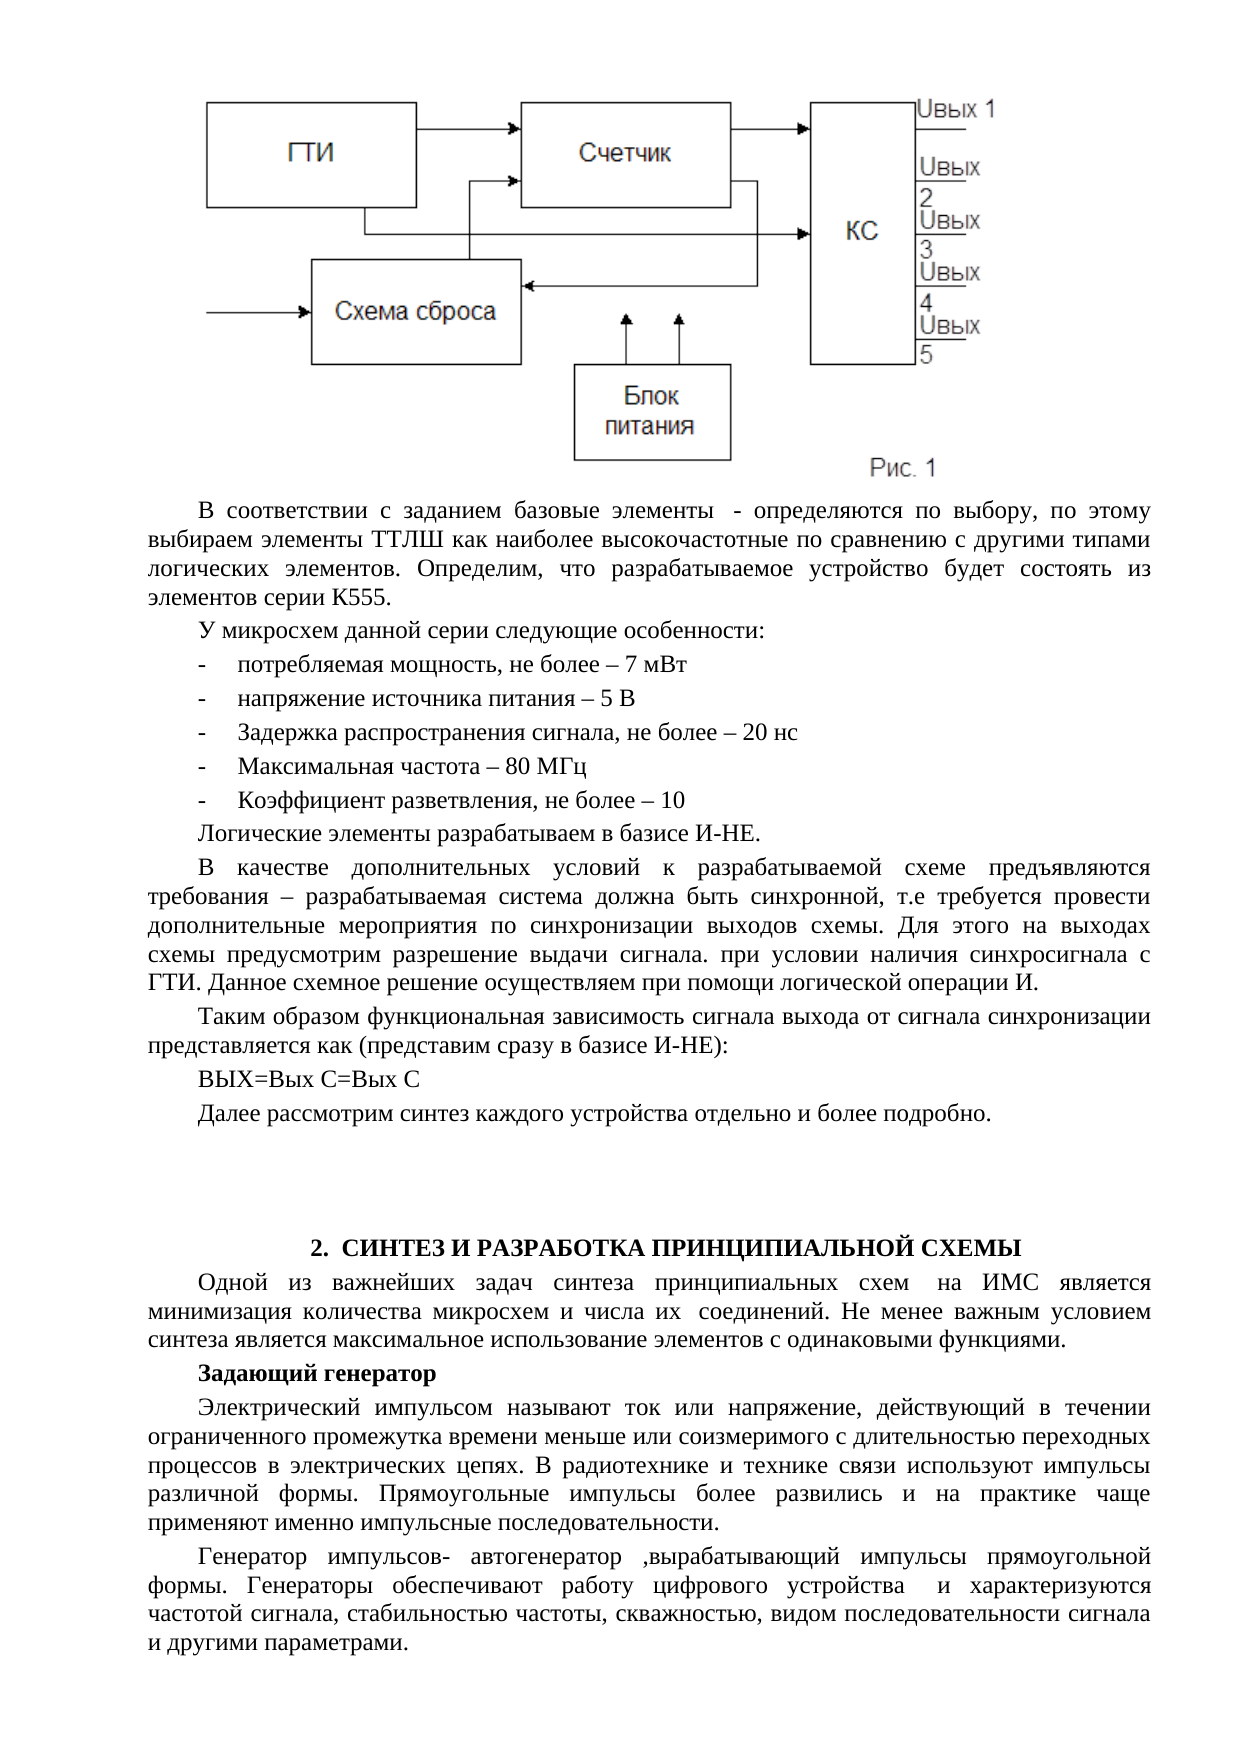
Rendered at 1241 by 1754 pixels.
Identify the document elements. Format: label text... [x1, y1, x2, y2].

text Таким образом функциональная зависимость сигнала выхода от сигнала синхронизации представляется как (представим сразу в базисе И-НЕ): [148, 1001, 1152, 1059]
text В соответствии с заданием базовые элементы - определяются по выбору, по этому выбираем элементы ТТЛШ как наиболее высокочастотные по сравнению с другими типами логических элементов. Определим, что разрабатываемое устройство будет состоять из элементов серии К555. [148, 495, 1152, 610]
text 2. СИНТЕЗ И РАЗРАБОТКА ПРИНЦИПИАЛЬНОЙ СХЕМЫ [148, 1233, 1152, 1262]
text У микросхем данной серии следующие особенности: [148, 615, 1152, 644]
text - напряжение источника питания – 5 В [148, 683, 1152, 712]
text Одной из важнейших задач синтеза принципиальных схем на ИМС является минимизация количества микросхем и числа их соединений. Не менее важным условием синтеза является максимальное использование элементов с одинаковыми функциями. [148, 1267, 1152, 1353]
text - потребляемая мощность, не более – 7 мВт [148, 649, 1152, 678]
text Генератор импульсов- автогенератор ,вырабатывающий импульсы прямоугольной формы. Генераторы обеспечивают работу цифрового устройства и характеризуются частотой сигнала, стабильностью частоты, скважностью, видом последовательности сигнала и другими параметрами. [148, 1541, 1152, 1656]
picture [197, 88, 1101, 491]
text Электрический импульсом называют ток или напряжение, действующий в течении ограниченного промежутка времени меньше или соизмеримого с длительностью переходных процессов в электрических цепях. В радиотехнике и технике связи используют импульсы различной формы. Прямоугольные импульсы более развились и на практике чаще применяют именно импульсные последовательности. [148, 1392, 1152, 1536]
text - Коэффициент разветвления, не более – 10 [148, 785, 1152, 813]
text Логические элементы разрабатываем в базисе И-НЕ. [148, 818, 1152, 847]
text В качестве дополнительных условий к разрабатываемой схеме предъявляются требования – разрабатываемая система должна быть синхронной, т.е требуется провести дополнительные мероприятия по синхронизации выходов схемы. Для этого на выходах схемы предусмотрим разрешение выдачи сигнала. при условии наличия синхросигнала с ГТИ. Данное схемное решение осуществляем при помощи логической операции И. [148, 852, 1152, 996]
text Далее рассмотрим синтез каждого устройства отдельно и более подробно. [148, 1098, 1152, 1126]
text - Максимальная частота – 80 МГц [148, 751, 1152, 779]
text ВЫХ=Вых С=Вых С [148, 1064, 1152, 1093]
text Задающий генератор [148, 1358, 1152, 1387]
text - Задержка распространения сигнала, не более – 20 нс [148, 717, 1152, 746]
